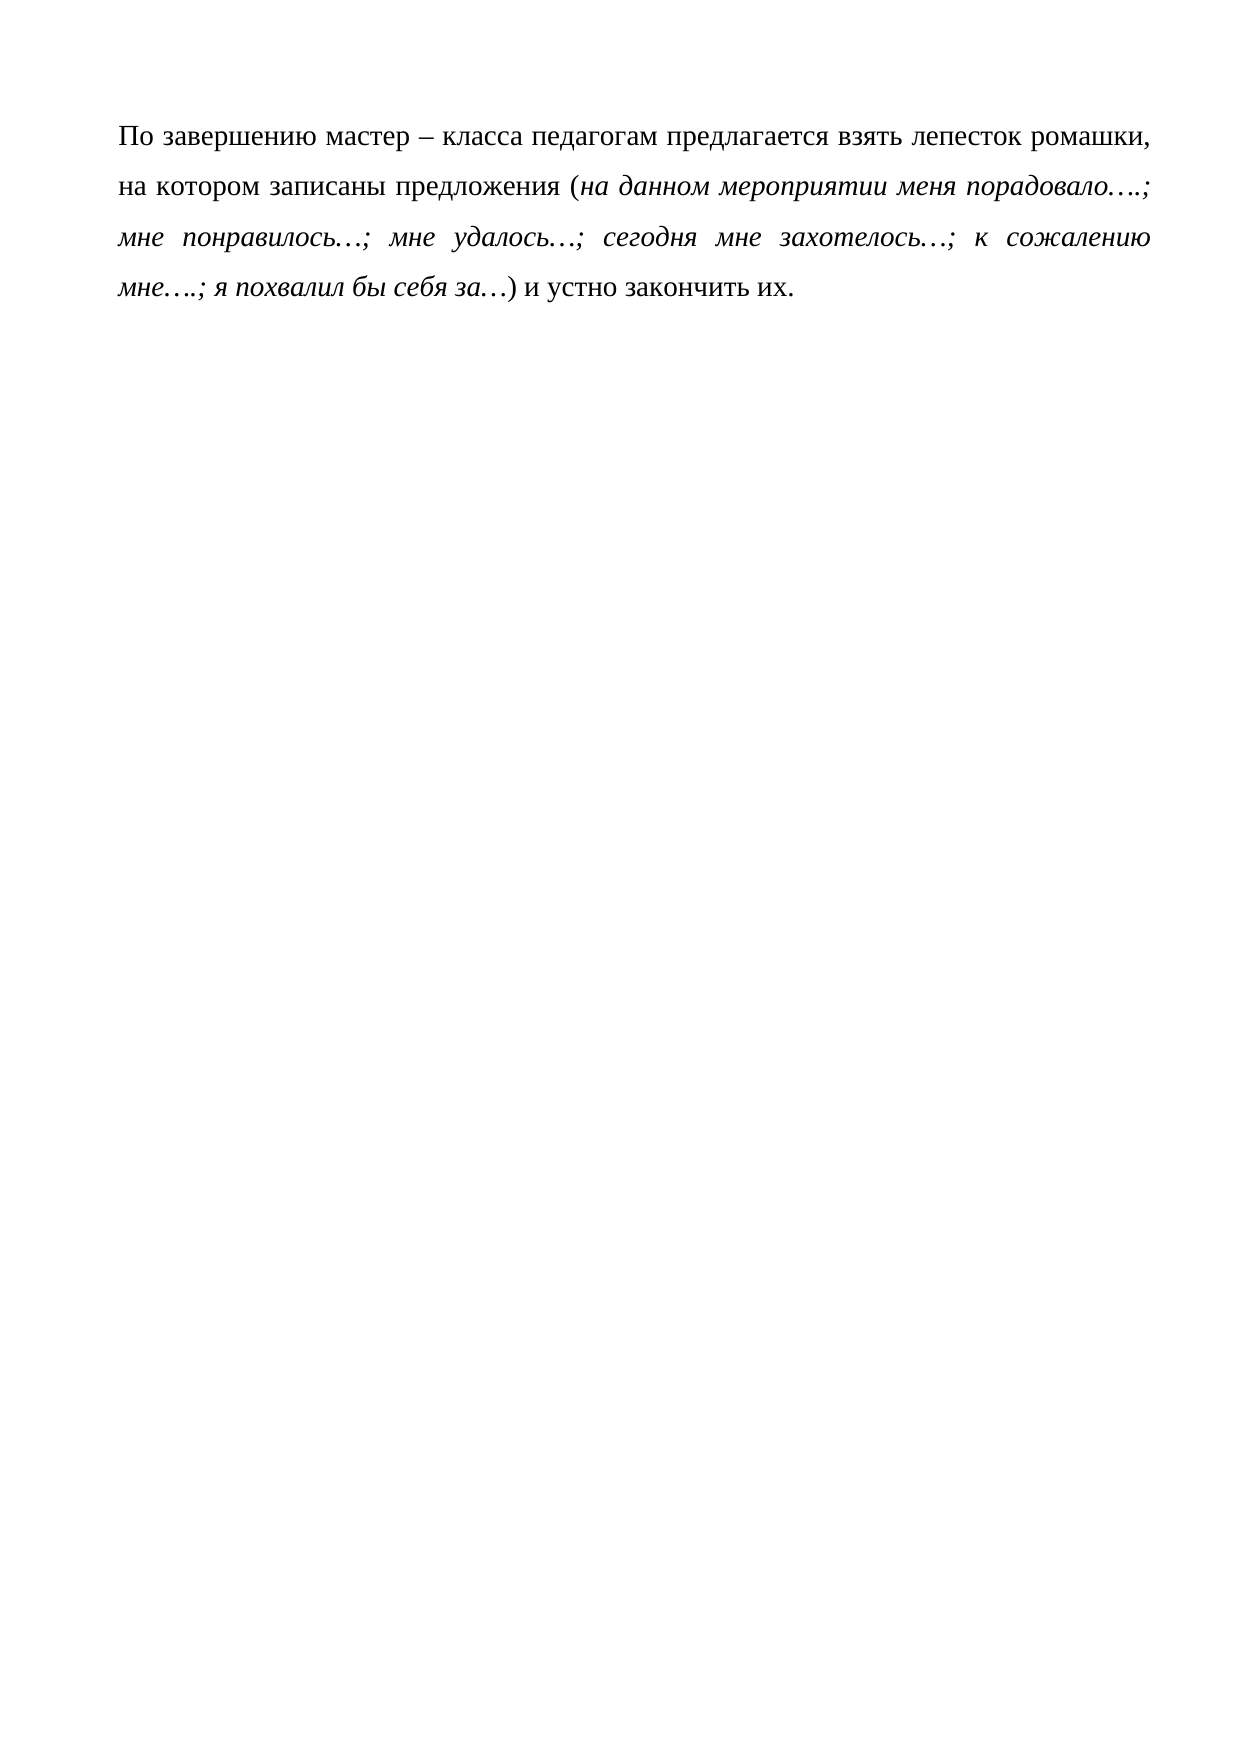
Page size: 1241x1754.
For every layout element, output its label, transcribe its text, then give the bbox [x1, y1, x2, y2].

text По завершению мастер – класса педагогам предлагается взять лепесток ромашки, на котором записаны предложения (на данном мероприятии меня порадовало….; мне понравилось…; мне удалось…; сегодня мне захотелось…; к сожалению мне….; я похвалил бы себя за…) и устно закончить их. [118, 118, 1152, 303]
